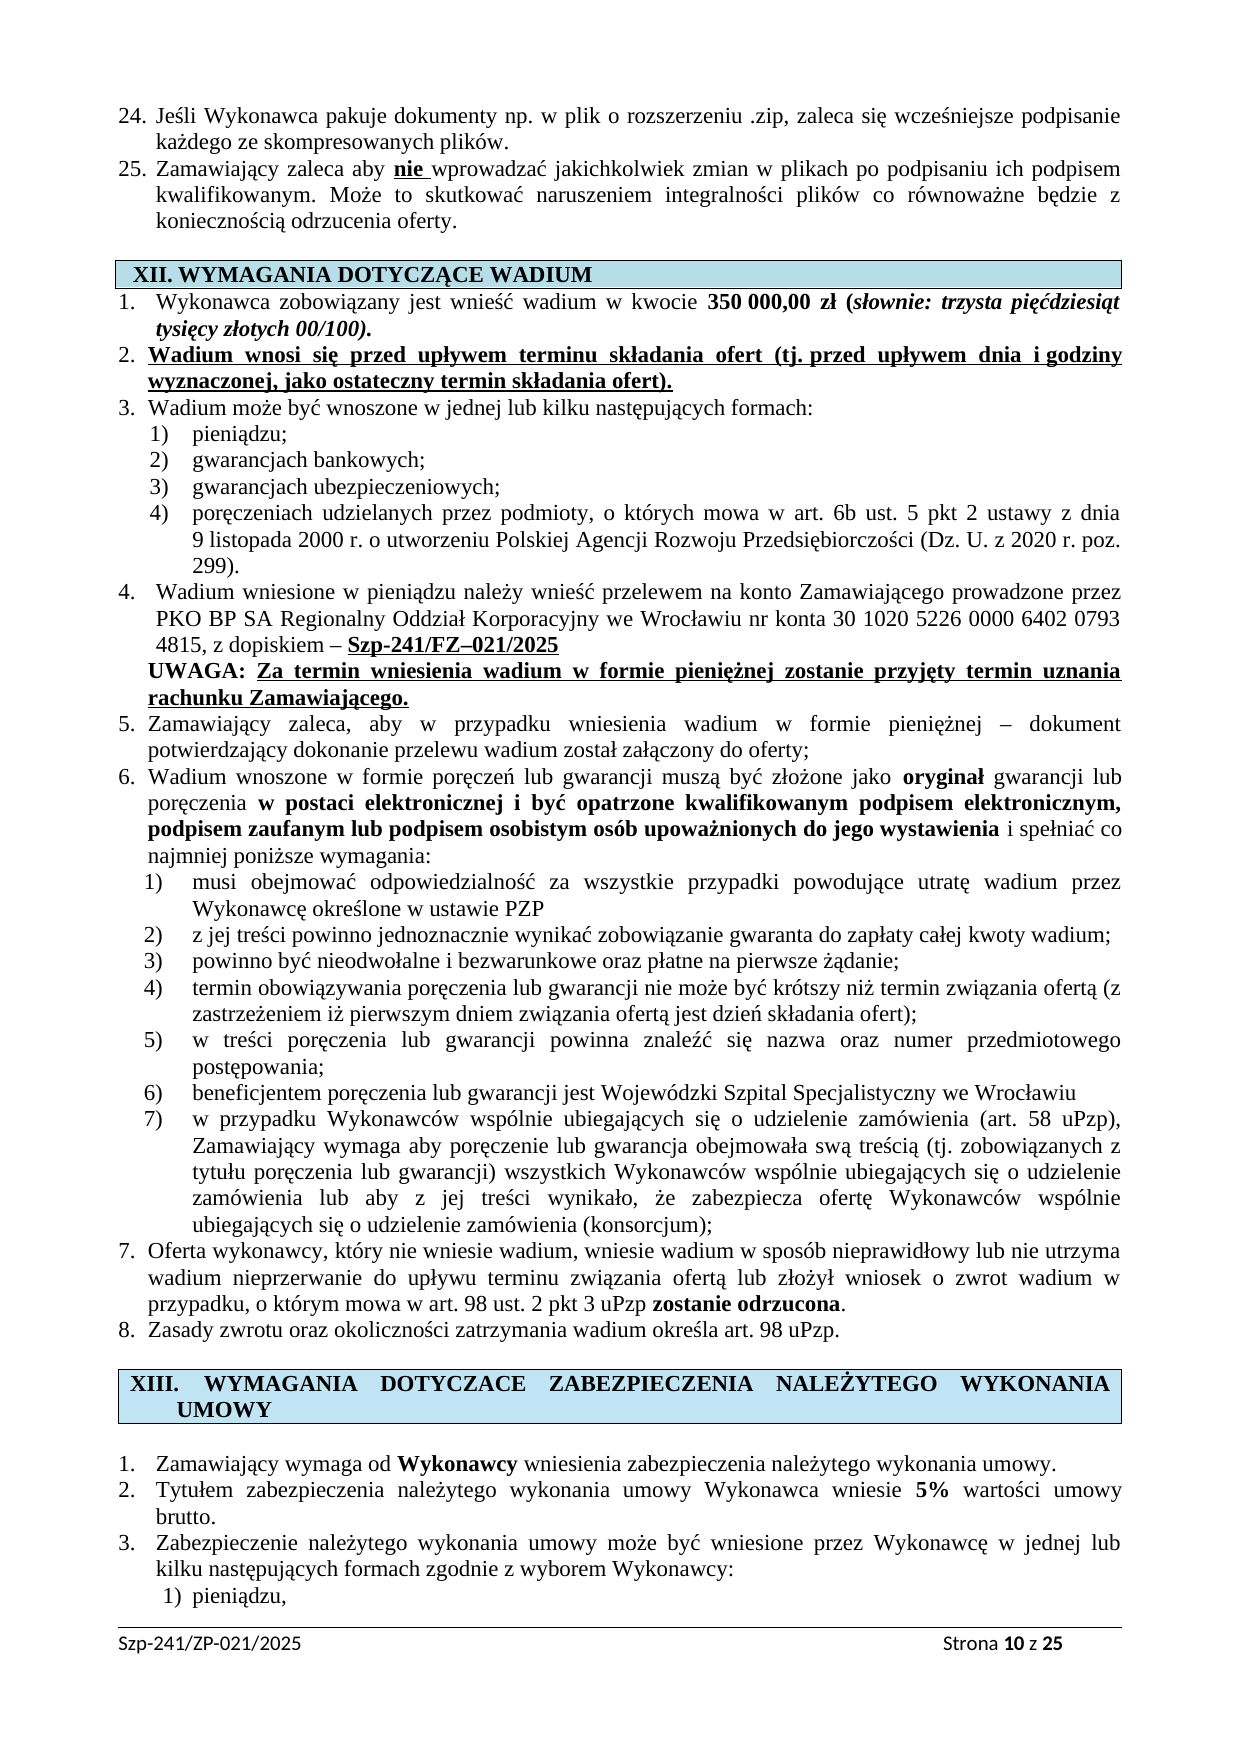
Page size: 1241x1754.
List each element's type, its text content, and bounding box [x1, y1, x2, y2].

table_header WYMAGANIA DOTYCZACE ZABEZPIECZENIA NALEŻYTEGO WYKONANIA UMOWY [119, 1370, 1121, 1423]
list Tytułem zabezpieczenia należytego wykonania umowy Wykonawca wniesie 5% wartości umowy brutto. [118, 1476, 1122, 1529]
list Oferta wykonawcy, który nie wniesie wadium, wniesie wadium w sposób nieprawidłowy lub nie utrzyma wadium nieprzerwanie do upływu terminu związania ofertą lub złożył wniosek o zwrot wadium w przypadku, o którym mowa w art. 98 ust. 2 pkt 3 uPzp zostanie odrzucona. [118, 1237, 1122, 1316]
list pieniądzu, [162, 1582, 1122, 1608]
list Wadium wnoszone w formie poręczeń lub gwarancji muszą być złożone jako oryginał gwarancji lub poręczenia w postaci elektronicznej i być opatrzone kwalifikowanym podpisem elektronicznym, podpisem zaufanym lub podpisem osobistym osób upoważnionych do jego wystawienia i spełniać co najmniej poniższe wymagania: [118, 763, 1122, 868]
list w treści poręczenia lub gwarancji powinna znaleźć się nazwa oraz numer przedmiotowego postępowania; [143, 1026, 1122, 1079]
list Wadium wniesione w pieniądzu należy wnieść przelewem na konto Zamawiającego prowadzone przez PKO BP SA Regionalny Oddział Korporacyjny we Wrocławiu nr konta 30 1020 5226 0000 6402 0793 4815, z dopiskiem – Szp-241/FZ–021/2025 [118, 578, 1122, 657]
list Zasady zwrotu oraz okoliczności zatrzymania wadium określa art. 98 uPzp. [118, 1316, 1122, 1343]
list gwarancjach ubezpieczeniowych; [149, 473, 1122, 499]
list w przypadku Wykonawców wspólnie ubiegających się o udzielenie zamówienia (art. 58 uPzp), Zamawiający wymaga aby poręczenie lub gwarancja obejmowała swą treścią (tj. zobowiązanych z tytułu poręczenia lub gwarancji) wszystkich Wykonawców wspólnie ubiegających się o udzielenie zamówienia lub aby z jej treści wynikało, że zabezpiecza ofertę Wykonawców wspólnie ubiegających się o udzielenie zamówienia (konsorcjum); [143, 1105, 1122, 1237]
list beneficjentem poręczenia lub gwarancji jest Wojewódzki Szpital Specjalistyczny we Wrocławiu [143, 1079, 1122, 1105]
list gwarancjach bankowych; [149, 447, 1122, 473]
list powinno być nieodwołalne i bezwarunkowe oraz płatne na pierwsze żądanie; [143, 947, 1122, 974]
list z jej treści powinno jednoznacznie wynikać zobowiązanie gwaranta do zapłaty całej kwoty wadium; [143, 921, 1122, 947]
list Zamawiający zaleca aby nie wprowadzać jakichkolwiek zmian w plikach po podpisaniu ich podpisem kwalifikowanym. Może to skutkować naruszeniem integralności plików co równoważne będzie z koniecznością odrzucenia oferty. [118, 154, 1122, 234]
list Zabezpieczenie należytego wykonania umowy może być wniesione przez Wykonawcę w jednej lub kilku następujących formach zgodnie z wyborem Wykonawcy: [118, 1529, 1122, 1582]
list Zamawiający wymaga od Wykonawcy wniesienia zabezpieczenia należytego wykonania umowy. [118, 1450, 1122, 1476]
list musi obejmować odpowiedzialność za wszystkie przypadki powodujące utratę wadium przez Wykonawcę określone w ustawie PZP [143, 868, 1122, 921]
list pieniądzu; [149, 420, 1122, 447]
list Wadium może być wnoszone w jednej lub kilku następujących formach: [118, 394, 1122, 420]
list Wadium wnosi się przed upływem terminu składania ofert (tj. przed upływem dnia i godziny wyznaczonej, jako ostateczny termin składania ofert). [118, 341, 1122, 394]
list termin obowiązywania poręczenia lub gwarancji nie może być krótszy niż termin związania ofertą (z zastrzeżeniem iż pierwszym dniem związania ofertą jest dzień składania ofert); [143, 974, 1122, 1026]
table_header WYMAGANIA DOTYCZĄCE WADIUM [116, 261, 1121, 287]
text UWAGA: Za termin wniesienia wadium w formie pieniężnej zostanie przyjęty termin uznania rachunku Zamawiającego. [148, 657, 1122, 710]
list poręczeniach udzielanych przez podmioty, o których mowa w art. 6b ust. 5 pkt 2 ustawy z dnia 9 listopada 2000 r. o utworzeniu Polskiej Agencji Rozwoju Przedsiębiorczości (Dz. U. z 2020 r. poz. 299). [149, 499, 1122, 578]
list Wykonawca zobowiązany jest wnieść wadium w kwocie 350 000,00 zł (słownie: trzysta pięćdziesiąt tysięcy złotych 00/100). [118, 289, 1122, 341]
list Zamawiający zaleca, aby w przypadku wniesienia wadium w formie pieniężnej – dokument potwierdzający dokonanie przelewu wadium został załączony do oferty; [118, 710, 1122, 763]
list Jeśli Wykonawca pakuje dokumenty np. w plik o rozszerzeniu .zip, zaleca się wcześniejsze podpisanie każdego ze skompresowanych plików. [118, 102, 1122, 154]
